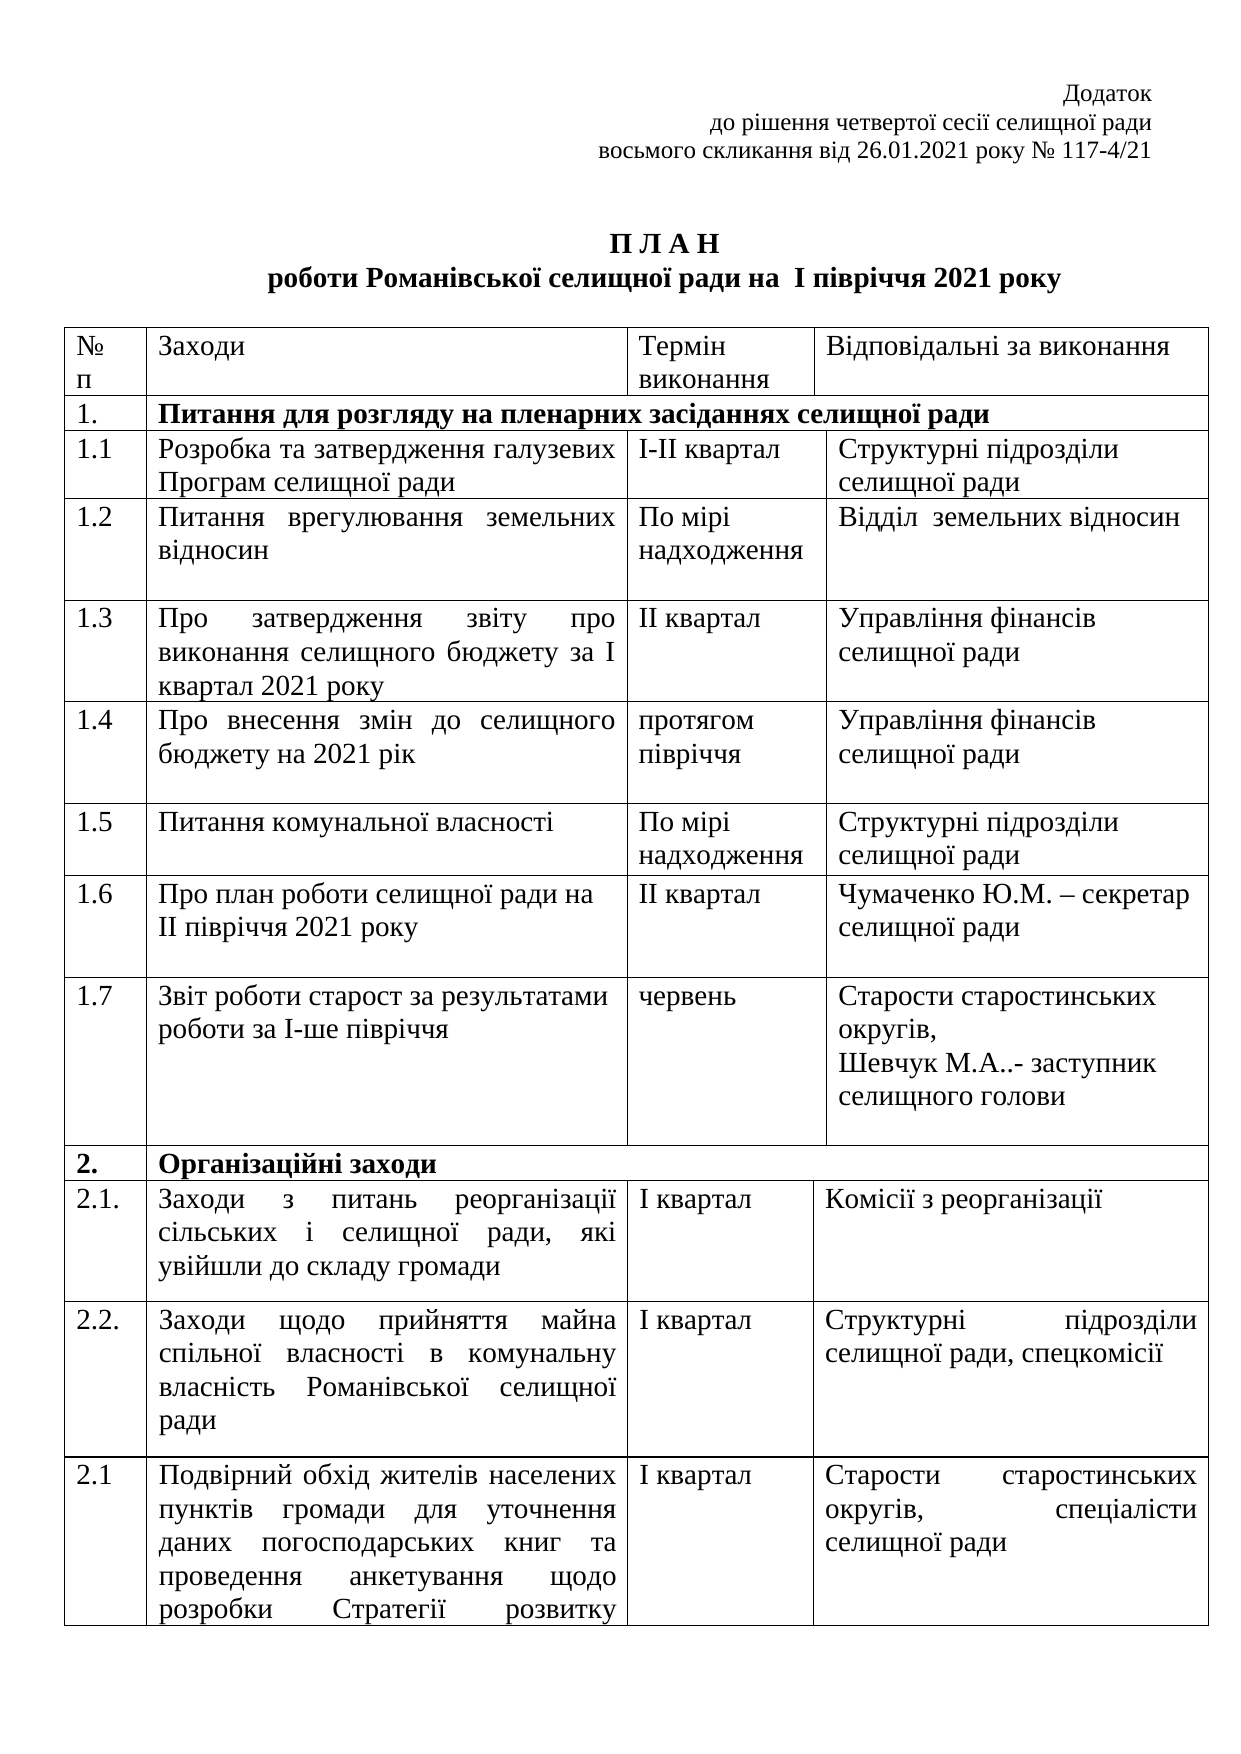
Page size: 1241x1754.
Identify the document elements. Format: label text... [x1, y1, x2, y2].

table_cell 1.1 [65, 431, 146, 498]
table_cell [147, 1458, 627, 1625]
table_cell Відділ земельних відносин [827, 499, 1208, 599]
text роботи Романівської селищної ради на І півріччя 2021 року [177, 260, 1152, 293]
table_cell І квартал [628, 1458, 813, 1625]
table_cell По мірі надходження [628, 804, 826, 875]
text П Л А Н [177, 226, 1152, 260]
table_cell Структурні підрозділи селищної ради, спецкомісії [814, 1302, 1208, 1456]
table_cell 1.6 [65, 876, 146, 977]
table_cell Звіт роботи старост за результатами роботи за І-ше півріччя [147, 978, 627, 1145]
table_cell Розробка та затвердження галузевих Програм селищної ради [147, 431, 627, 498]
table_cell Про план роботи селищної ради на ІІ півріччя 2021 року [147, 876, 627, 977]
text восьмого скликання від 26.01.2021 року № 117-4/21 [177, 135, 1152, 164]
table_header Відповідальні за виконання [815, 328, 1208, 395]
text до рішення четвертої сесії селищної ради [177, 107, 1152, 135]
table_cell ІІ квартал [628, 876, 826, 977]
table_cell Заходи з питань реорганізації сільських і селищної ради, які увійшли до складу громади [147, 1181, 627, 1301]
table_cell 2.2. [65, 1302, 146, 1456]
table_cell І квартал [628, 1302, 813, 1456]
table_header Термін виконання [628, 328, 814, 395]
table_cell 1.4 [65, 702, 146, 803]
table_cell 1.2 [65, 499, 146, 599]
table_header № п [65, 328, 146, 395]
table_cell 2. [65, 1146, 146, 1180]
table_header Заходи [147, 328, 627, 395]
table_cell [814, 1458, 1208, 1625]
table_cell Комісії з реорганізації [814, 1181, 1208, 1301]
table_cell Питання врегулювання земельних відносин [147, 499, 627, 599]
table_cell Структурні підрозділи селищної ради [827, 431, 1208, 498]
table_cell І-ІІ квартал [628, 431, 826, 498]
table_cell 1.5 [65, 804, 146, 875]
table_cell 1.3 [65, 601, 146, 701]
table_cell І квартал [628, 1181, 813, 1301]
text Додаток [620, 78, 1152, 107]
table_cell червень [628, 978, 826, 1145]
table_cell Організаційні заходи [147, 1146, 1208, 1180]
table_cell 2.1 [65, 1458, 146, 1625]
table_cell 1.7 [65, 978, 146, 1145]
table_cell Про затвердження звіту про виконання селищного бюджету за І квартал 2021 року [147, 601, 627, 701]
table_cell Управління фінансів селищної ради [827, 702, 1208, 803]
table_cell Заходи щодо прийняття майна спільної власності в комунальну власність Романівської селищної ради [147, 1302, 627, 1456]
table_cell 2.1. [65, 1181, 146, 1301]
table_cell Питання комунальної власності [147, 804, 627, 875]
table_cell По мірі надходження [628, 499, 826, 599]
table_cell Питання для розгляду на пленарних засіданнях селищної ради [147, 396, 1208, 430]
table_cell Структурні підрозділи селищної ради [827, 804, 1208, 875]
table_cell ІІ квартал [628, 601, 826, 701]
table_cell 1. [65, 396, 146, 430]
table_cell Управління фінансів селищної ради [827, 601, 1208, 701]
table_cell Чумаченко Ю.М. – секретар селищної ради [827, 876, 1208, 977]
table_cell протягом півріччя [628, 702, 826, 803]
table_cell Старости старостинських округів, Шевчук М.А..- заступник селищного голови [827, 978, 1208, 1145]
table_cell Про внесення змін до селищного бюджету на 2021 рік [147, 702, 627, 803]
